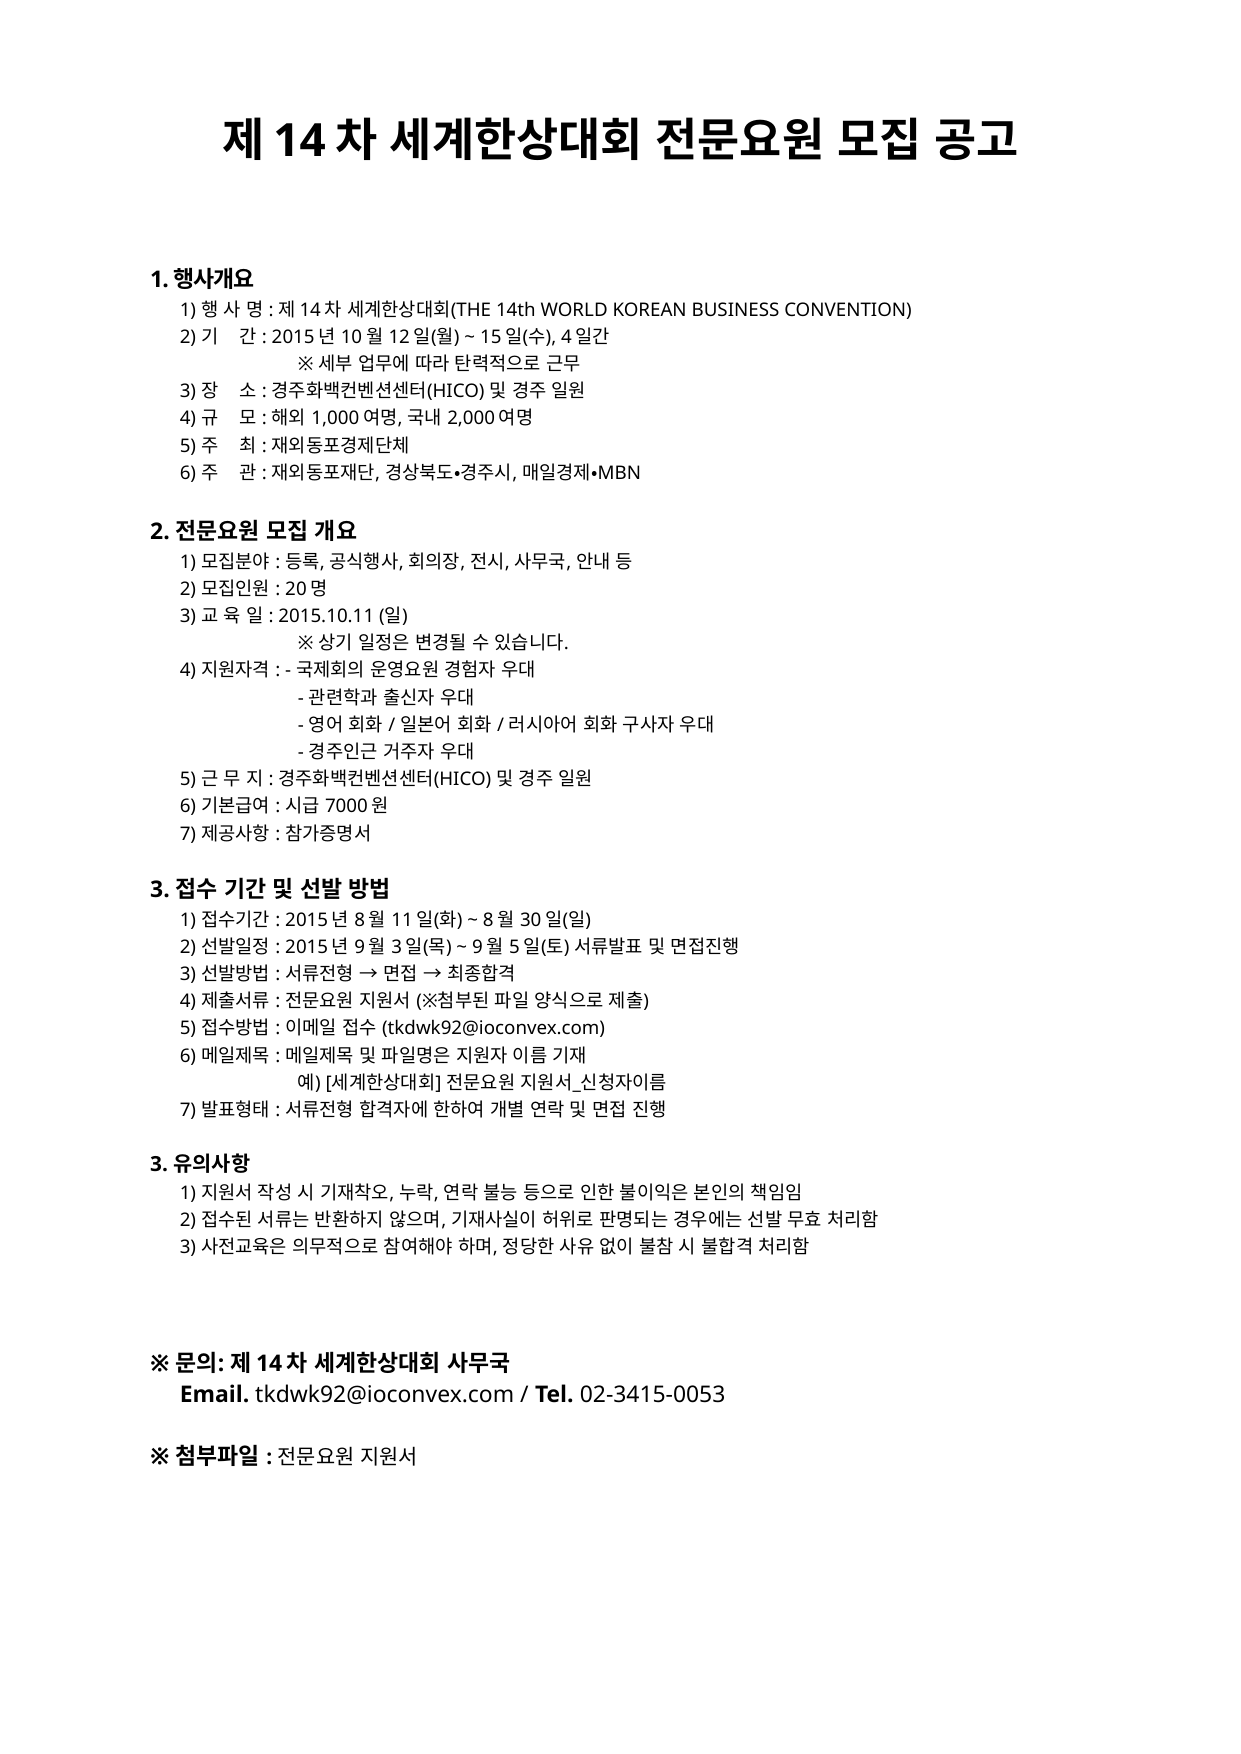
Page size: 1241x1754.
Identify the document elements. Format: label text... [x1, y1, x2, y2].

text 5) 주 최 : 재외동포경제단체 [179, 430, 1090, 457]
text 6) 메일제목 : 메일제목 및 파일명은 지원자 이름 기재 [150, 1040, 1090, 1067]
text 2) 접수된 서류는 반환하지 않으며, 기재사실이 허위로 판명되는 경우에는 선발 무효 처리함 [150, 1205, 1090, 1232]
text 3) 교 육 일 : 2015.10.11 (일) [150, 601, 1090, 628]
text 6) 기본급여 : 시급 7000원 [150, 791, 1090, 818]
text 3. 유의사항 [150, 1147, 1090, 1178]
text 3. 접수 기간 및 선발 방법 [150, 871, 1090, 904]
text 1) 지원서 작성 시 기재착오, 누락, 연락 불능 등으로 인한 불이익은 본인의 책임임 [150, 1178, 1090, 1205]
text 3) 사전교육은 의무적으로 참여해야 하며, 정당한 사유 없이 불참 시 불합격 처리함 [150, 1232, 1090, 1259]
text 2) 기 간 : 2015년 10월 12일(월) ~ 15일(수), 4일간 [179, 321, 1090, 349]
text 예) [세계한상대회] 전문요원 지원서_신청자이름 [268, 1067, 1090, 1094]
text 1) 모집분야 : 등록, 공식행사, 회의장, 전시, 사무국, 안내 등 [150, 546, 1090, 573]
text ※ 첨부파일 : 전문요원 지원서 [150, 1437, 1090, 1471]
text Email. tkdwk92@ioconvex.com / Tel. 02-3415-0053 [150, 1378, 1090, 1409]
text ※ 상기 일정은 변경될 수 있습니다. [268, 628, 1090, 655]
text ※ 세부 업무에 따라 탄력적으로 근무 [268, 349, 1090, 376]
text 1) 접수기간 : 2015년 8월 11일(화) ~ 8월 30일(일) [150, 904, 1090, 931]
text 5) 근 무 지 : 경주화백컨벤션센터(HICO) 및 경주 일원 [150, 764, 1090, 791]
text 6) 주 관 : 재외동포재단, 경상북도•경주시, 매일경제•MBN [179, 457, 1090, 484]
text - 관련학과 출신자 우대 [268, 682, 1090, 709]
text - 경주인근 거주자 우대 [268, 737, 1090, 764]
text 4) 지원자격 : - 국제회의 운영요원 경험자 우대 [150, 655, 1090, 682]
text - 영어 회화 / 일본어 회화 / 러시아어 회화 구사자 우대 [268, 709, 1090, 737]
text 4) 제출서류 : 전문요원 지원서 (※첨부된 파일 양식으로 제출) [150, 986, 1090, 1013]
text 1) 행 사 명 : 제14차 세계한상대회(THE 14th WORLD KOREAN BUSINESS CONVENTION) [179, 294, 1090, 321]
text 7) 발표형태 : 서류전형 합격자에 한하여 개별 연락 및 면접 진행 [150, 1094, 1090, 1122]
text 2) 모집인원 : 20명 [150, 573, 1090, 601]
text 2) 선발일정 : 2015년 9월 3일(목) ~ 9월 5일(토) 서류발표 및 면접진행 [150, 931, 1090, 959]
text 7) 제공사항 : 참가증명서 [150, 818, 1090, 845]
text 4) 규 모 : 해외 1,000여명, 국내 2,000여명 [179, 403, 1090, 430]
text 3) 선발방법 : 서류전형 → 면접 → 최종합격 [150, 959, 1090, 986]
text ※ 문의: 제14차 세계한상대회 사무국 [150, 1344, 1090, 1378]
text 1. 행사개요 [150, 261, 1090, 294]
text 3) 장 소 : 경주화백컨벤션센터(HICO) 및 경주 일원 [179, 376, 1090, 403]
text 2. 전문요원 모집 개요 [150, 513, 1090, 546]
text 5) 접수방법 : 이메일 접수 (tkdwk92@ioconvex.com) [150, 1013, 1090, 1040]
